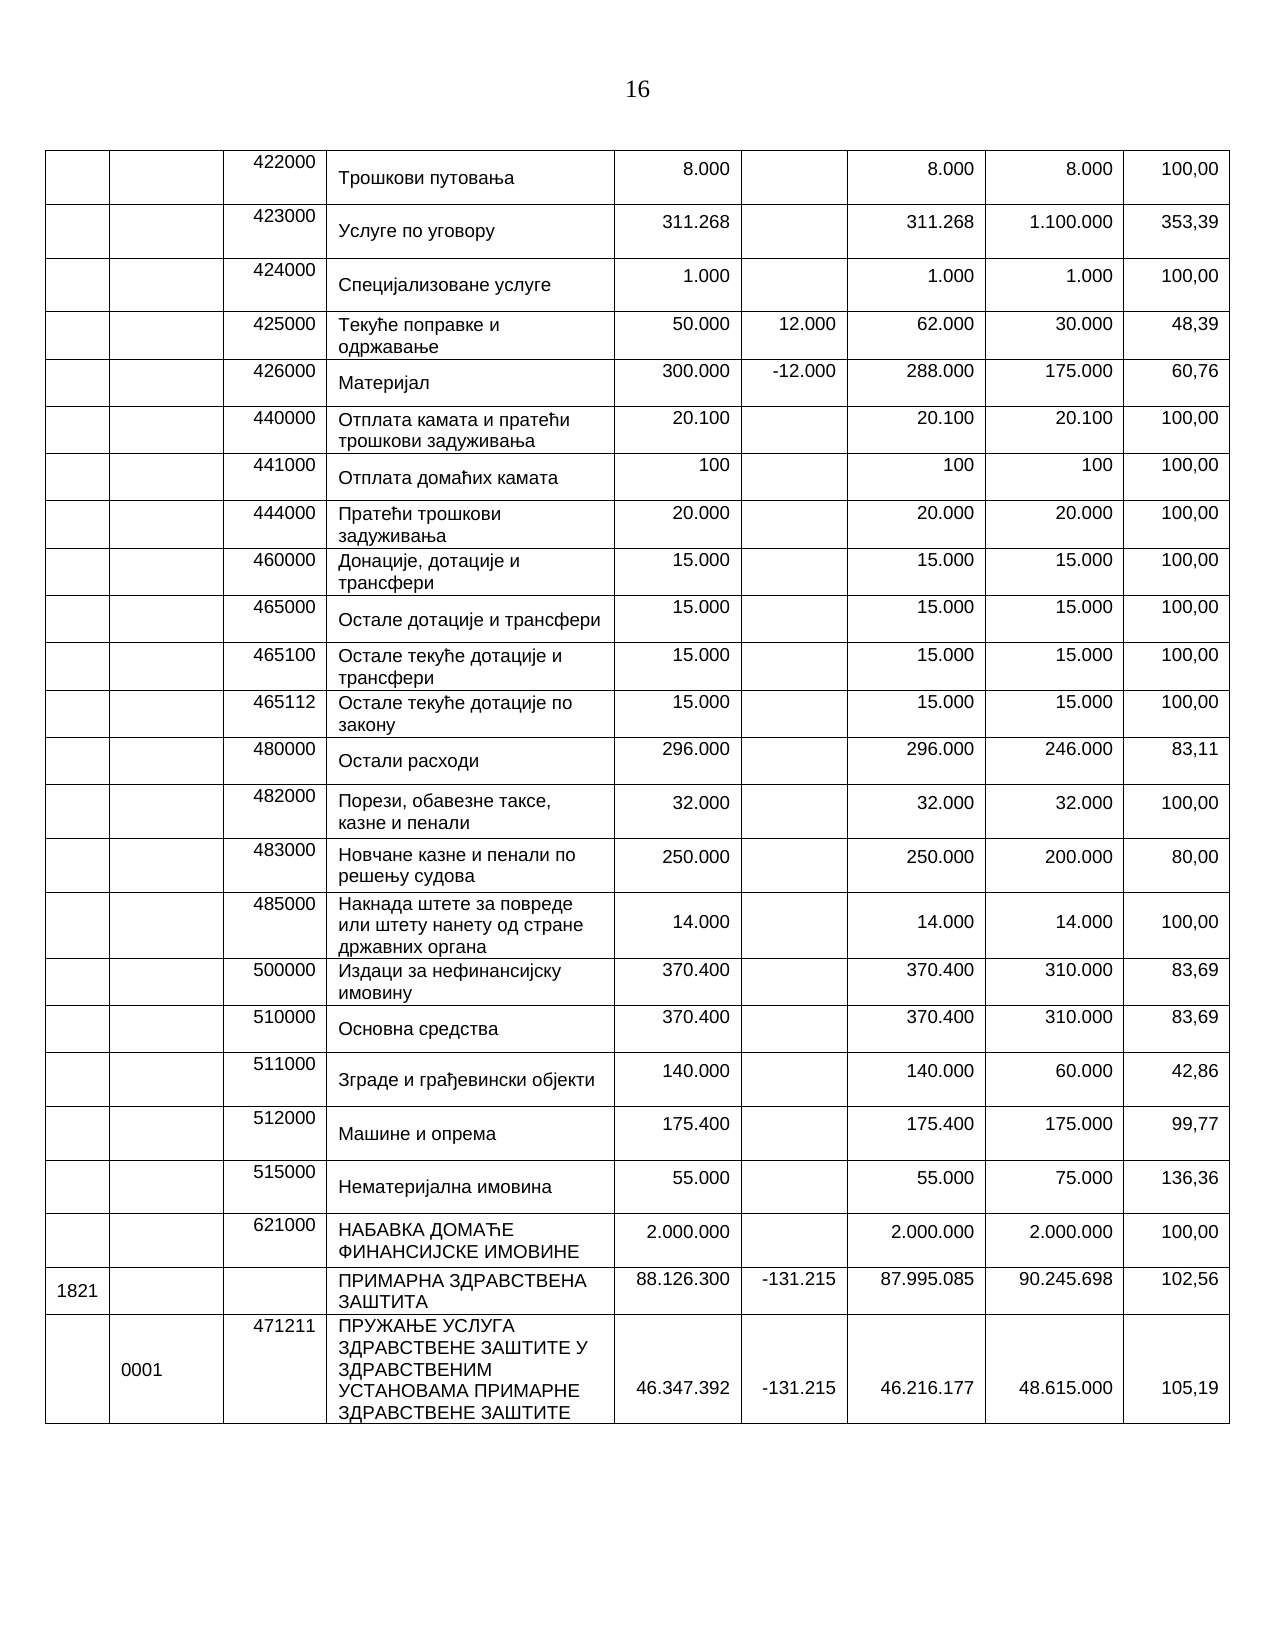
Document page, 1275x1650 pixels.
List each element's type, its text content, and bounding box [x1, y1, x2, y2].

table_cell 15.000 [848, 596, 985, 642]
table_cell Пратећи трошкови задуживања [327, 501, 614, 548]
table_cell 100,00 [1124, 259, 1229, 311]
table_cell 1821 [46, 1268, 109, 1314]
table_cell 1.000 [986, 259, 1123, 311]
table_cell 424000 [224, 259, 326, 311]
table_cell 12.000 [742, 312, 847, 358]
table_cell [46, 596, 109, 642]
table_cell [742, 1053, 847, 1106]
table_cell [742, 549, 847, 595]
table_cell [110, 596, 223, 642]
table_cell [110, 549, 223, 595]
table_cell 32.000 [986, 785, 1123, 838]
table_cell 370.400 [615, 959, 741, 1005]
table_cell [46, 691, 109, 737]
table_cell 175.400 [615, 1107, 741, 1159]
table_cell Отплата камата и пратећи трошкови задуживања [327, 407, 614, 453]
table_cell 20.000 [615, 501, 741, 548]
table_cell Новчане казне и пенали по решењу судова [327, 839, 614, 892]
table_cell Остали расходи [327, 738, 614, 784]
table_cell 62.000 [848, 312, 985, 358]
table_cell НАБАВКА ДОМАЋЕ ФИНАНСИЈСКЕ ИМОВИНЕ [327, 1214, 614, 1267]
table_cell [110, 407, 223, 453]
table_cell 15.000 [848, 643, 985, 689]
table_cell 15.000 [848, 691, 985, 737]
table_cell Донације, дотације и трансфери [327, 549, 614, 595]
table_cell [110, 691, 223, 737]
table_cell 100,00 [1124, 454, 1229, 500]
table_cell [742, 839, 847, 892]
table_cell 20.000 [986, 501, 1123, 548]
table_cell 1.000 [848, 259, 985, 311]
table_cell 100,00 [1124, 407, 1229, 453]
table_cell [46, 151, 109, 204]
table_cell 471211 [224, 1315, 326, 1423]
table_cell 100,00 [1124, 893, 1229, 957]
table_cell 100,00 [1124, 549, 1229, 595]
table_cell [110, 312, 223, 358]
table_cell 100,00 [1124, 1214, 1229, 1267]
table_cell 200.000 [986, 839, 1123, 892]
table_cell [110, 205, 223, 257]
table_cell 140.000 [615, 1053, 741, 1106]
table_cell 14.000 [986, 893, 1123, 957]
table_cell [46, 643, 109, 689]
table_cell [224, 1268, 326, 1314]
table_cell [46, 259, 109, 311]
table_cell 15.000 [986, 643, 1123, 689]
table_cell 426000 [224, 360, 326, 406]
table_cell Трошкови путовања [327, 151, 614, 204]
table_cell ПРИМАРНА ЗДРАВСТВЕНА ЗАШТИТА [327, 1268, 614, 1314]
table_cell 46.216.177 [848, 1315, 985, 1423]
table_cell [742, 205, 847, 257]
table_cell [742, 1214, 847, 1267]
table_cell [742, 1006, 847, 1052]
table_cell [742, 691, 847, 737]
table_cell 136,36 [1124, 1161, 1229, 1213]
table_cell 353,39 [1124, 205, 1229, 257]
table_cell 100,00 [1124, 643, 1229, 689]
table_cell [46, 407, 109, 453]
table_cell [110, 839, 223, 892]
table_cell [46, 1053, 109, 1106]
table_cell 15.000 [615, 691, 741, 737]
table_cell Зграде и грађевински објекти [327, 1053, 614, 1106]
table_cell 15.000 [986, 549, 1123, 595]
table_cell [742, 643, 847, 689]
table_cell [46, 839, 109, 892]
table_cell 2.000.000 [615, 1214, 741, 1267]
table_cell 512000 [224, 1107, 326, 1159]
table_cell 511000 [224, 1053, 326, 1106]
table_cell [110, 959, 223, 1005]
table_cell Услуге по уговору [327, 205, 614, 257]
table_cell 15.000 [986, 691, 1123, 737]
table_cell 8.000 [986, 151, 1123, 204]
table_cell 20.100 [848, 407, 985, 453]
table_cell 510000 [224, 1006, 326, 1052]
table_cell [742, 1107, 847, 1159]
table_cell 99,77 [1124, 1107, 1229, 1159]
table_cell 30.000 [986, 312, 1123, 358]
table_cell [742, 1161, 847, 1213]
table_cell 483000 [224, 839, 326, 892]
table_cell 8.000 [848, 151, 985, 204]
table_cell -12.000 [742, 360, 847, 406]
table_cell 14.000 [615, 893, 741, 957]
table_cell [46, 738, 109, 784]
table_cell 1.000 [615, 259, 741, 311]
table_cell 444000 [224, 501, 326, 548]
table_cell 246.000 [986, 738, 1123, 784]
table_cell 48,39 [1124, 312, 1229, 358]
table_cell [46, 1107, 109, 1159]
table_cell 20.100 [615, 407, 741, 453]
table_cell 15.000 [615, 596, 741, 642]
table_cell [46, 360, 109, 406]
table_cell [46, 959, 109, 1005]
table_cell [110, 1214, 223, 1267]
table_cell 250.000 [615, 839, 741, 892]
table_cell 500000 [224, 959, 326, 1005]
table_cell 370.400 [615, 1006, 741, 1052]
table_cell 55.000 [615, 1161, 741, 1213]
table_cell Нематеријална имовина [327, 1161, 614, 1213]
table_cell 480000 [224, 738, 326, 784]
table_cell 15.000 [848, 549, 985, 595]
table_cell 46.347.392 [615, 1315, 741, 1423]
table_cell [742, 151, 847, 204]
table_cell 485000 [224, 893, 326, 957]
table_cell 370.400 [848, 1006, 985, 1052]
table_cell 465100 [224, 643, 326, 689]
table_cell [110, 454, 223, 500]
table_cell 0001 [110, 1315, 223, 1423]
table_cell Отплата домаћих камата [327, 454, 614, 500]
table_cell 42,86 [1124, 1053, 1229, 1106]
table_cell Текуће поправке и одржавање [327, 312, 614, 358]
table_cell -131.215 [742, 1268, 847, 1314]
table_cell 296.000 [615, 738, 741, 784]
table_cell Остале текуће дотације по закону [327, 691, 614, 737]
table_cell [46, 454, 109, 500]
table_cell 515000 [224, 1161, 326, 1213]
table_cell [742, 259, 847, 311]
table_cell 100 [986, 454, 1123, 500]
table_cell 15.000 [615, 549, 741, 595]
table_cell 296.000 [848, 738, 985, 784]
table_cell 310.000 [986, 959, 1123, 1005]
table_cell 48.615.000 [986, 1315, 1123, 1423]
table_cell [110, 1006, 223, 1052]
table_cell 140.000 [848, 1053, 985, 1106]
table_cell [46, 312, 109, 358]
table_cell 175.000 [986, 360, 1123, 406]
table_cell 370.400 [848, 959, 985, 1005]
table_cell [110, 643, 223, 689]
table_cell 311.268 [848, 205, 985, 257]
table_cell [742, 596, 847, 642]
table_cell 2.000.000 [848, 1214, 985, 1267]
table_cell [46, 501, 109, 548]
table_cell 440000 [224, 407, 326, 453]
table_cell 105,19 [1124, 1315, 1229, 1423]
table_cell 83,11 [1124, 738, 1229, 784]
table_cell [46, 1315, 109, 1423]
table_cell Материјал [327, 360, 614, 406]
table_cell 20.100 [986, 407, 1123, 453]
table_cell [742, 407, 847, 453]
table_cell 175.400 [848, 1107, 985, 1159]
table_cell [46, 205, 109, 257]
table_cell 100 [615, 454, 741, 500]
table_cell [46, 1006, 109, 1052]
table_cell 60.000 [986, 1053, 1123, 1106]
table_cell Основна средства [327, 1006, 614, 1052]
table_cell 50.000 [615, 312, 741, 358]
table_cell 20.000 [848, 501, 985, 548]
table_cell [742, 454, 847, 500]
table_cell 460000 [224, 549, 326, 595]
table_cell [110, 360, 223, 406]
table_cell 88.126.300 [615, 1268, 741, 1314]
table_cell [110, 501, 223, 548]
table_cell Остале текуће дотације и трансфери [327, 643, 614, 689]
table_cell 15.000 [615, 643, 741, 689]
table_cell 83,69 [1124, 1006, 1229, 1052]
table_cell 288.000 [848, 360, 985, 406]
table_cell [110, 151, 223, 204]
table_cell 60,76 [1124, 360, 1229, 406]
table_cell [742, 785, 847, 838]
table_cell 441000 [224, 454, 326, 500]
table_cell 423000 [224, 205, 326, 257]
table_cell Машине и опрема [327, 1107, 614, 1159]
table_cell [110, 1107, 223, 1159]
table_cell 83,69 [1124, 959, 1229, 1005]
table_cell 32.000 [848, 785, 985, 838]
table_cell 100,00 [1124, 501, 1229, 548]
table_cell 100,00 [1124, 785, 1229, 838]
table_cell 425000 [224, 312, 326, 358]
table_cell [742, 959, 847, 1005]
table_cell 15.000 [986, 596, 1123, 642]
table_cell [110, 785, 223, 838]
table_cell -131.215 [742, 1315, 847, 1423]
table_cell 310.000 [986, 1006, 1123, 1052]
table_cell 102,56 [1124, 1268, 1229, 1314]
table_cell [110, 1268, 223, 1314]
table_cell Специјализоване услуге [327, 259, 614, 311]
table_cell 482000 [224, 785, 326, 838]
table_cell 300.000 [615, 360, 741, 406]
table_cell [110, 893, 223, 957]
table_cell [46, 1161, 109, 1213]
table_cell [46, 1214, 109, 1267]
table_cell 14.000 [848, 893, 985, 957]
table_cell [46, 785, 109, 838]
table_cell 100,00 [1124, 596, 1229, 642]
table_cell 2.000.000 [986, 1214, 1123, 1267]
table_cell [46, 893, 109, 957]
table_cell [110, 738, 223, 784]
table_cell 80,00 [1124, 839, 1229, 892]
table_cell Накнада штете за повреде или штету нанету од стране државних органа [327, 893, 614, 957]
table_cell 311.268 [615, 205, 741, 257]
table_cell 75.000 [986, 1161, 1123, 1213]
table_cell 90.245.698 [986, 1268, 1123, 1314]
table_cell 8.000 [615, 151, 741, 204]
table_cell [742, 501, 847, 548]
table_cell 100,00 [1124, 691, 1229, 737]
table_cell 621000 [224, 1214, 326, 1267]
table_cell [110, 1053, 223, 1106]
table_cell 422000 [224, 151, 326, 204]
table_cell [742, 893, 847, 957]
table_cell 55.000 [848, 1161, 985, 1213]
table_cell 465112 [224, 691, 326, 737]
table_cell 100 [848, 454, 985, 500]
table_cell [110, 1161, 223, 1213]
table_cell 250.000 [848, 839, 985, 892]
table_cell [742, 738, 847, 784]
table_cell Издаци за нефинансијску имовину [327, 959, 614, 1005]
table_cell Порези, обавезне таксе, казне и пенали [327, 785, 614, 838]
table_cell 100,00 [1124, 151, 1229, 204]
table_cell 175.000 [986, 1107, 1123, 1159]
table_cell 465000 [224, 596, 326, 642]
table_cell 1.100.000 [986, 205, 1123, 257]
table_cell 32.000 [615, 785, 741, 838]
table_cell ПРУЖАЊЕ УСЛУГА ЗДРАВСТВЕНЕ ЗАШТИТЕ У ЗДРАВСТВЕНИМ УСТАНОВАМА ПРИМАРНЕ ЗДРАВСТВЕНЕ ЗАШТИТЕ [327, 1315, 614, 1423]
table_cell Остале дотације и трансфери [327, 596, 614, 642]
table_cell [110, 259, 223, 311]
table_cell 87.995.085 [848, 1268, 985, 1314]
table_cell [46, 549, 109, 595]
